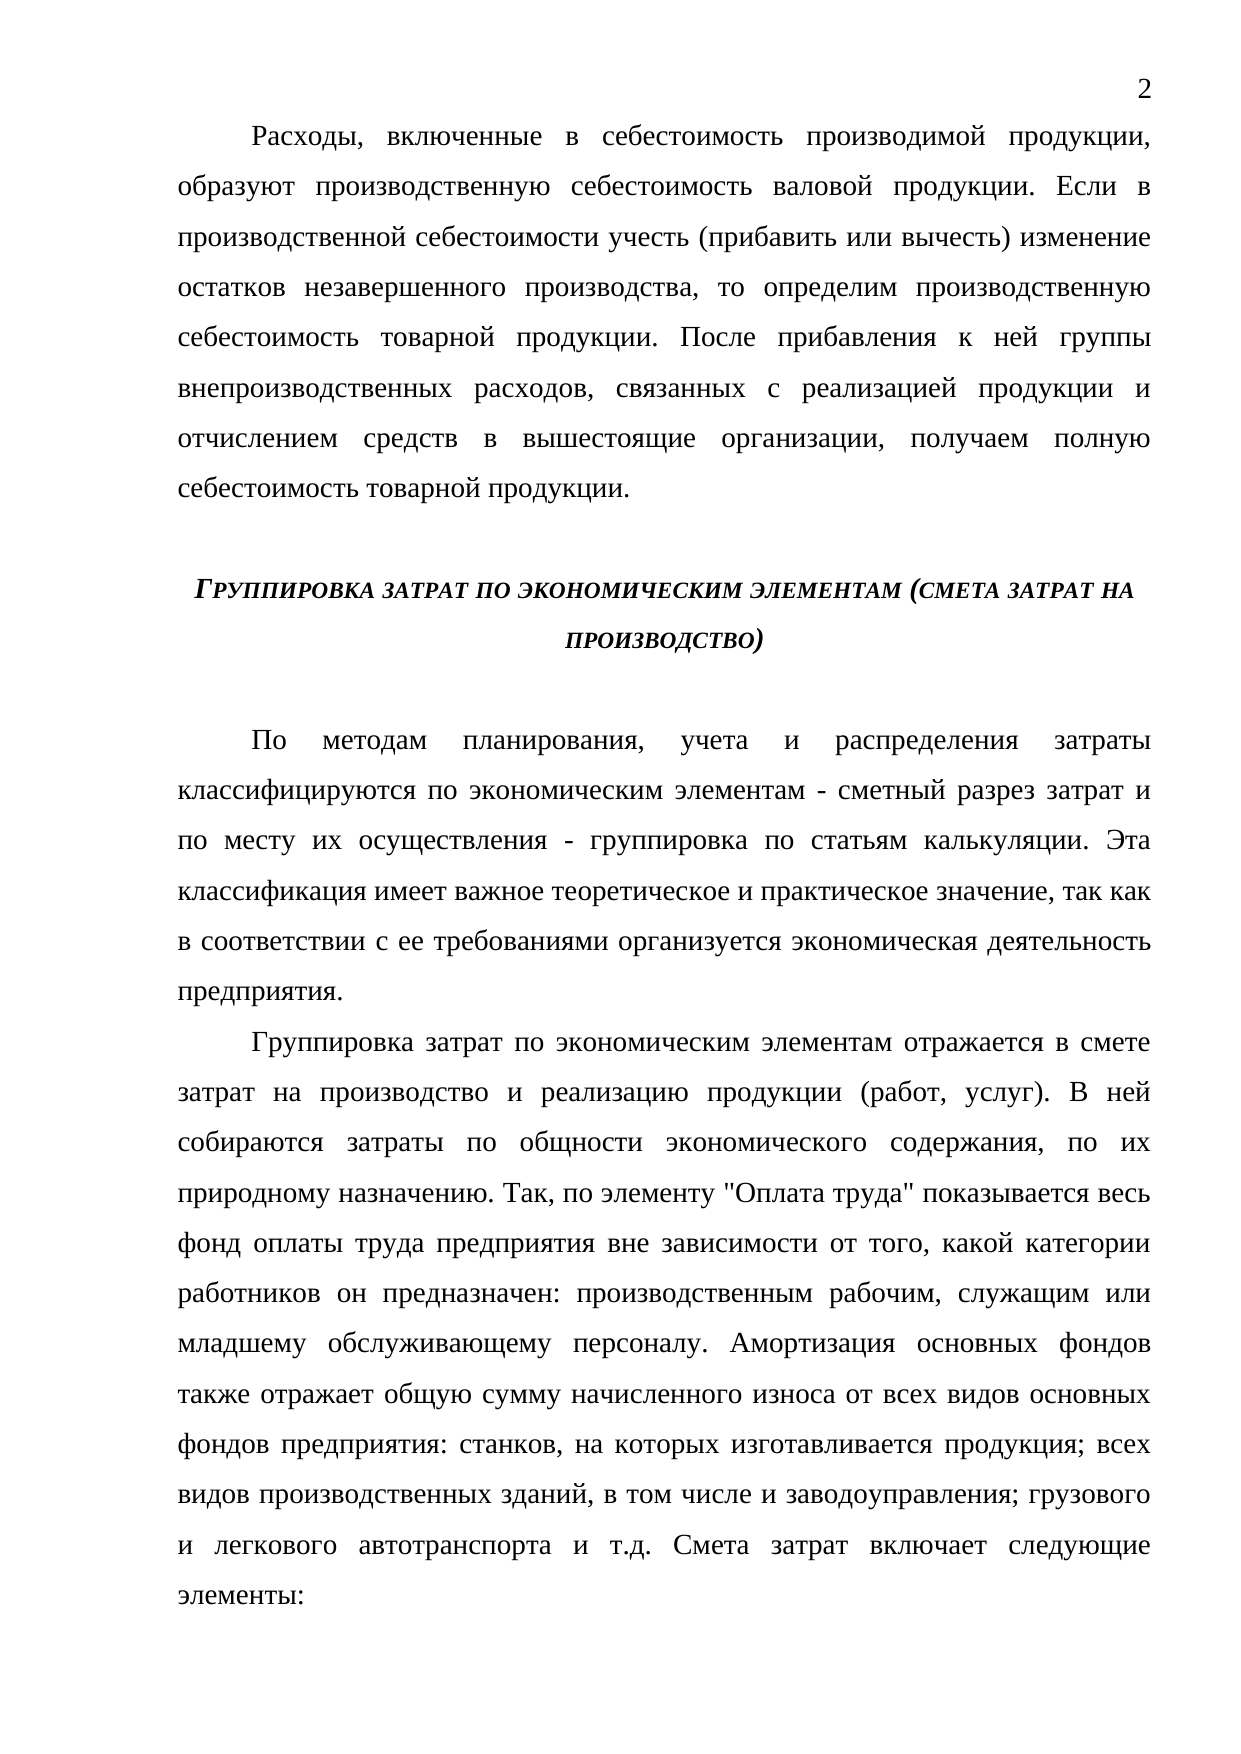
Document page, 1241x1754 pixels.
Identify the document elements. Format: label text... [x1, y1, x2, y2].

text Расходы, включенные в себестоимость производимой продукции, образуют производственную себестоимость валовой продукции. Если в производственной себестоимости учесть (прибавить или вычесть) изменение остатков незавершенного производства, то определим производственную себестоимость товарной продукции. После прибавления к ней группы внепроизводственных расходов, связанных с реализацией продукции и отчислением средств в вышестоящие организации, получаем полную себестоимость товарной продукции. [177, 118, 1152, 504]
text По методам планирования, учета и распределения затраты классифицируются по экономическим элементам - сметный разрез затрат и по месту их осуществления - группировка по статьям калькуляции. Эта классификация имеет важное теоретическое и практическое значение, так как в соответствии с ее требованиями организуется экономическая деятельность предприятия. [177, 722, 1152, 1007]
subtitle Группировка затрат по экономическим элементам (смета затрат на производство) [177, 571, 1152, 655]
text Группировка затрат по экономическим элементам отражается в смете затрат на производство и реализацию продукции (работ, услуг). В ней собираются затраты по общности экономического содержания, по их природному назначению. Так, по элементу "Оплата труда" показывается весь фонд оплаты труда предприятия вне зависимости от того, какой категории работников он предназначен: производственным рабочим, служащим или младшему обслуживающему персоналу. Амортизация основных фондов также отражает общую сумму начисленного износа от всех видов основных фондов предприятия: станков, на которых изготавливается продукция; всех видов производственных зданий, в том числе и заводоуправления; грузового и легкового автотранспорта и т.д. Смета затрат включает следующие элементы: [177, 1024, 1152, 1611]
